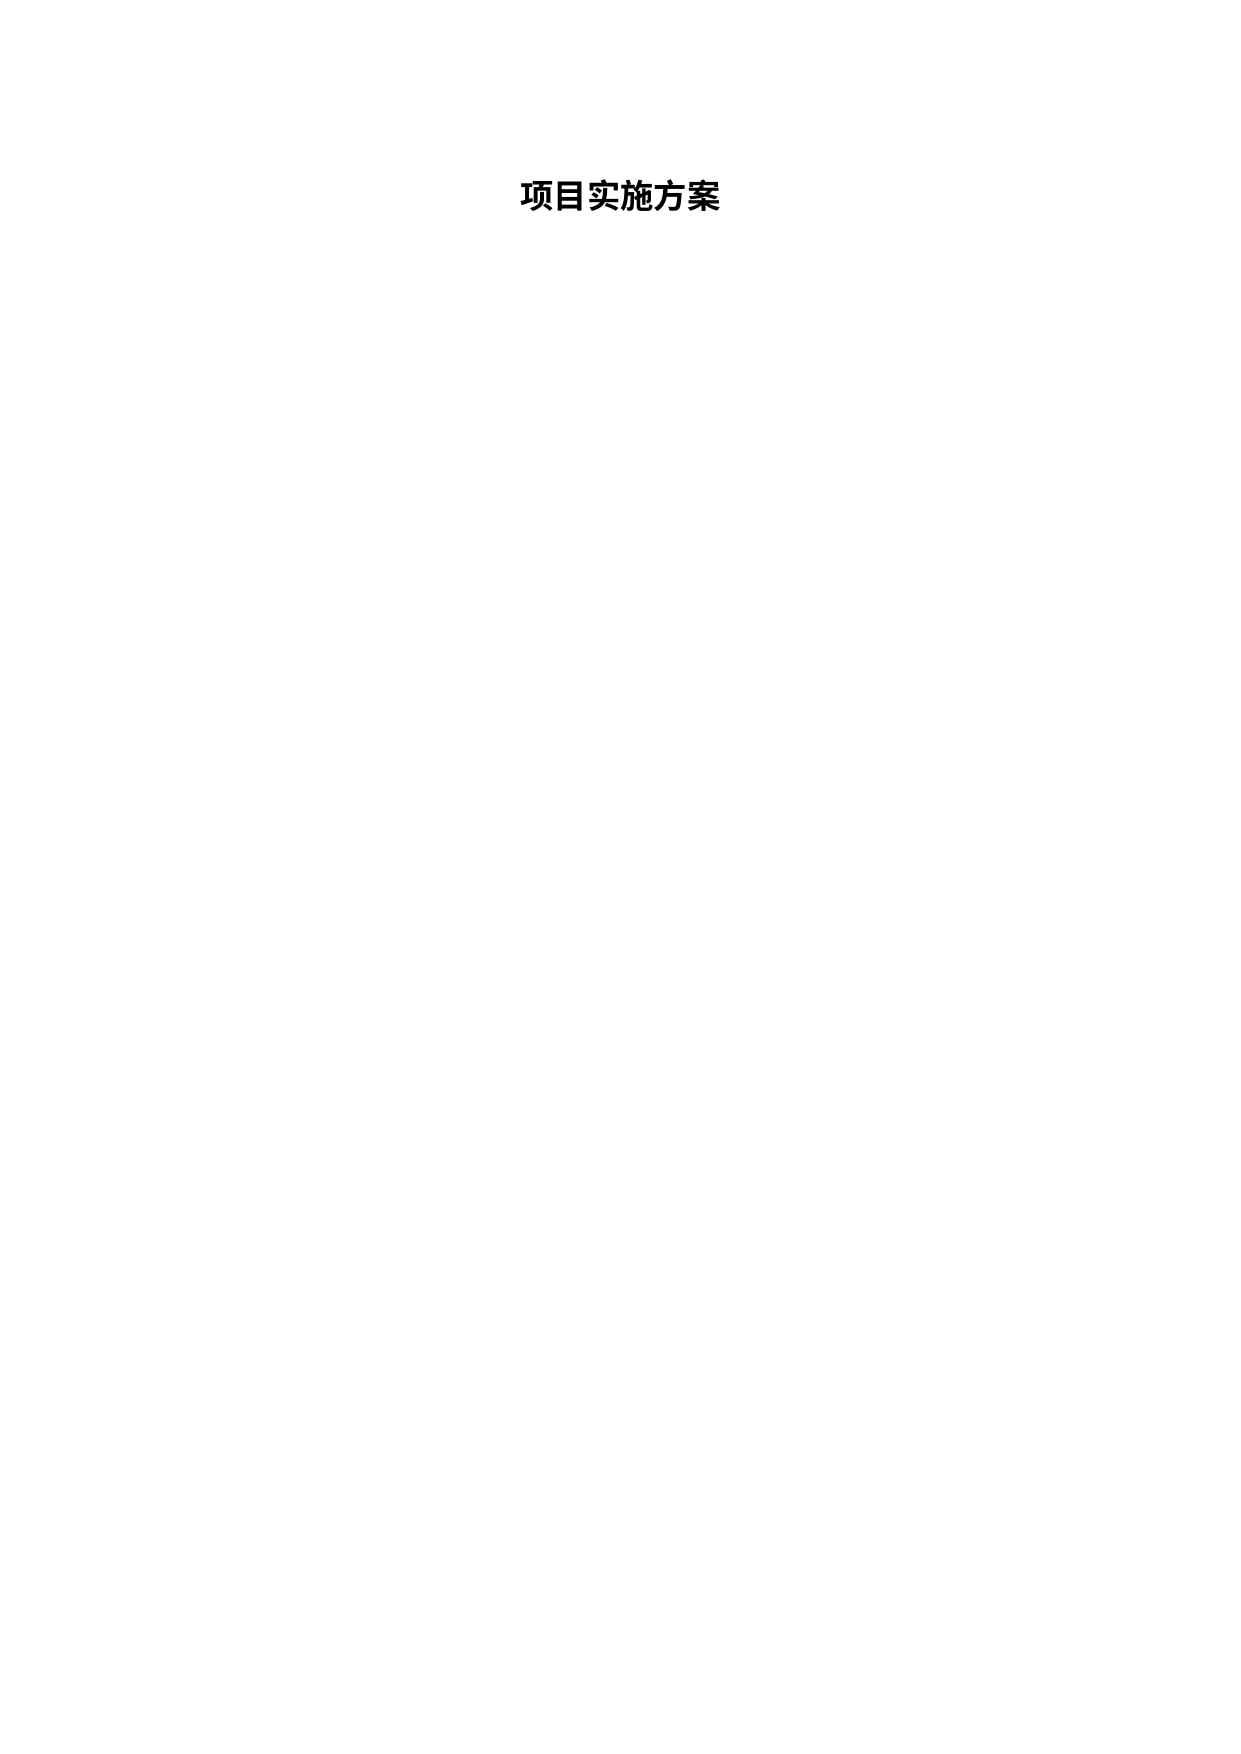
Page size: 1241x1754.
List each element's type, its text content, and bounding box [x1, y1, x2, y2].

text 项目实施方案 [187, 162, 1053, 227]
